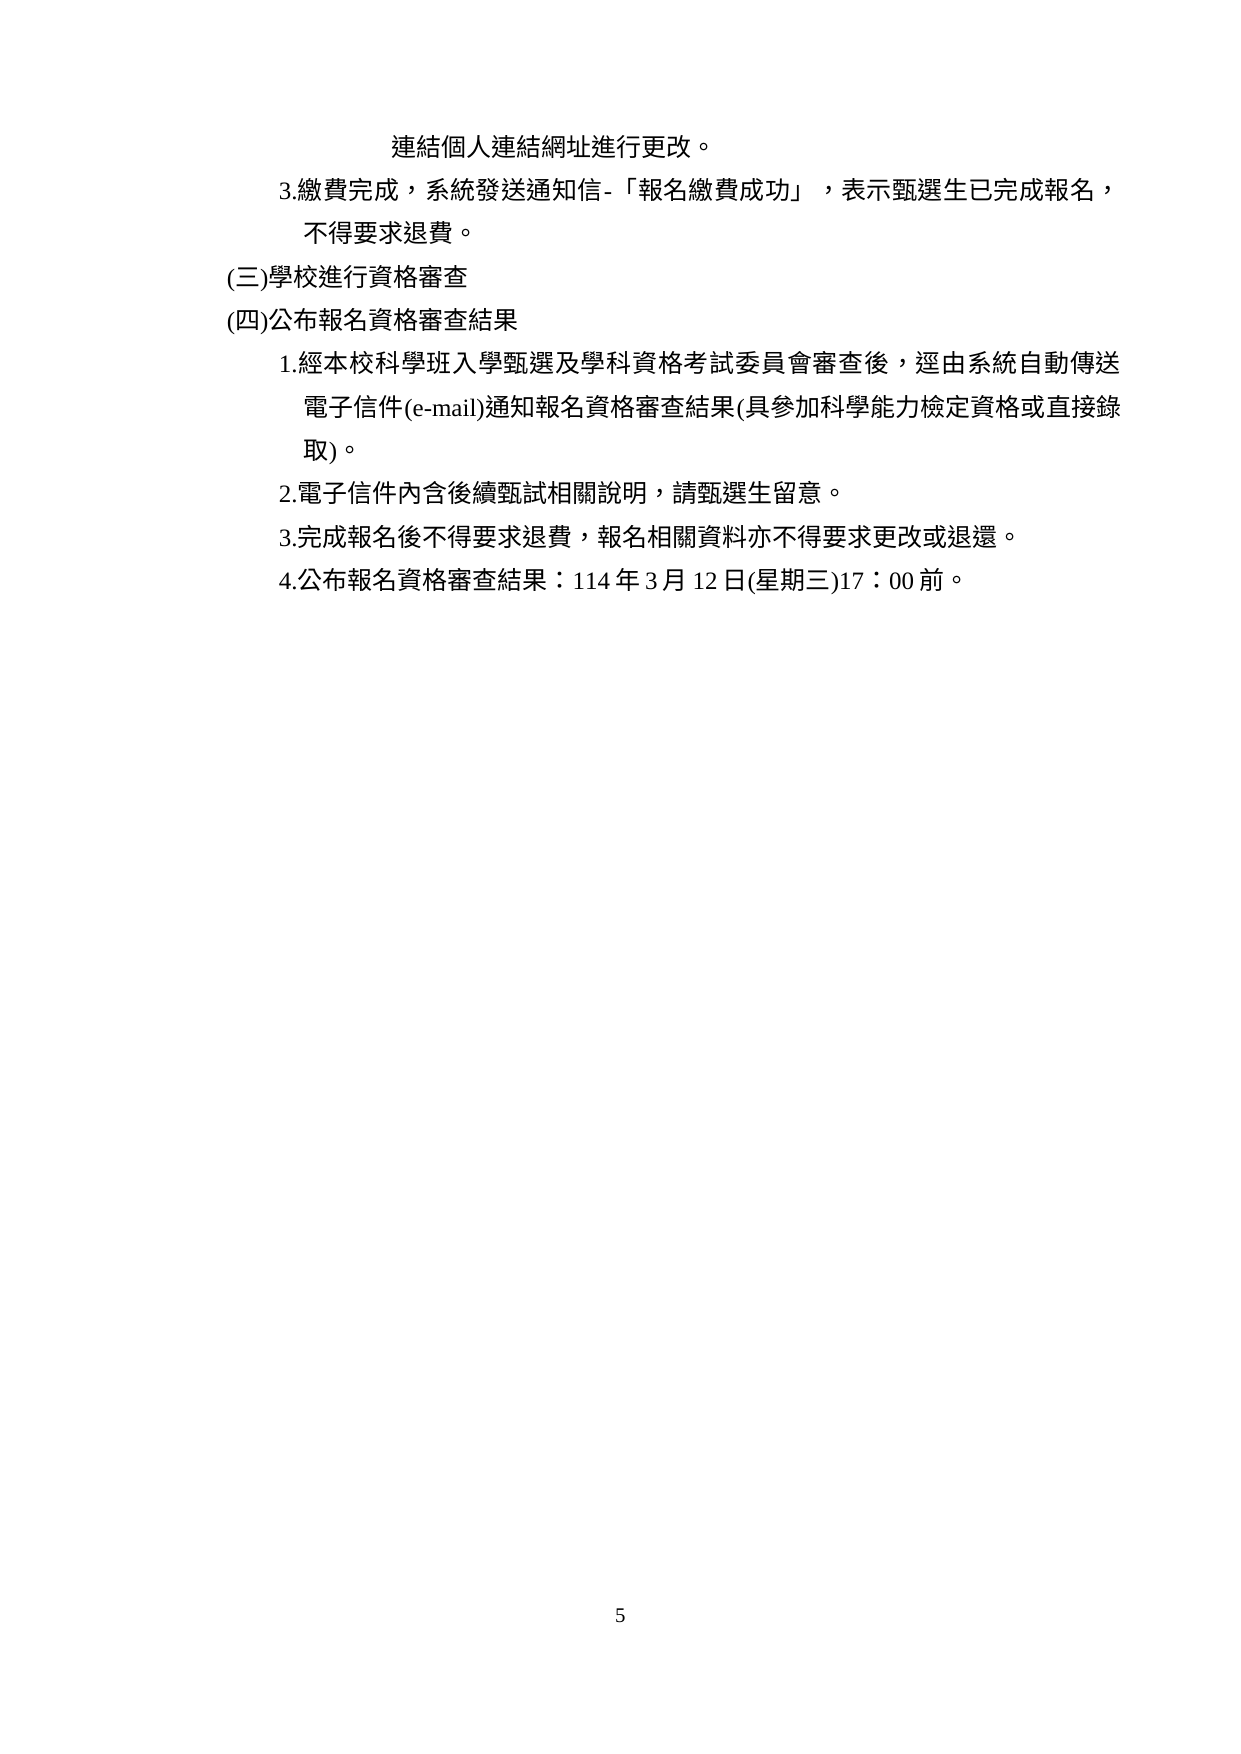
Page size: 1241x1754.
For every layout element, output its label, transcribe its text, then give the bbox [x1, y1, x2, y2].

list 4.公布報名資格審查結果：114年3月12日(星期三)17：00前。 [278, 557, 1122, 600]
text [366, 124, 1122, 167]
list 3.完成報名後不得要求退費，報名相關資料亦不得要求更改或退還。 [278, 514, 1122, 557]
text 3.繳費完成，系統發送通知信-「報名繳費成功」，表示甄選生已完成報名，不得要求退費。 [278, 167, 1122, 254]
list (四)公布報名資格審查結果 [227, 297, 1122, 340]
list (三)學校進行資格審查 [227, 254, 1122, 297]
list 2.電子信件內含後續甄試相關說明，請甄選生留意。 [278, 470, 1122, 514]
list 1.經本校科學班入學甄選及學科資格考試委員會審查後，逕由系統自動傳送電子信件(e-mail)通知報名資格審查結果(具參加科學能力檢定資格或直接錄取)。 [278, 340, 1122, 470]
